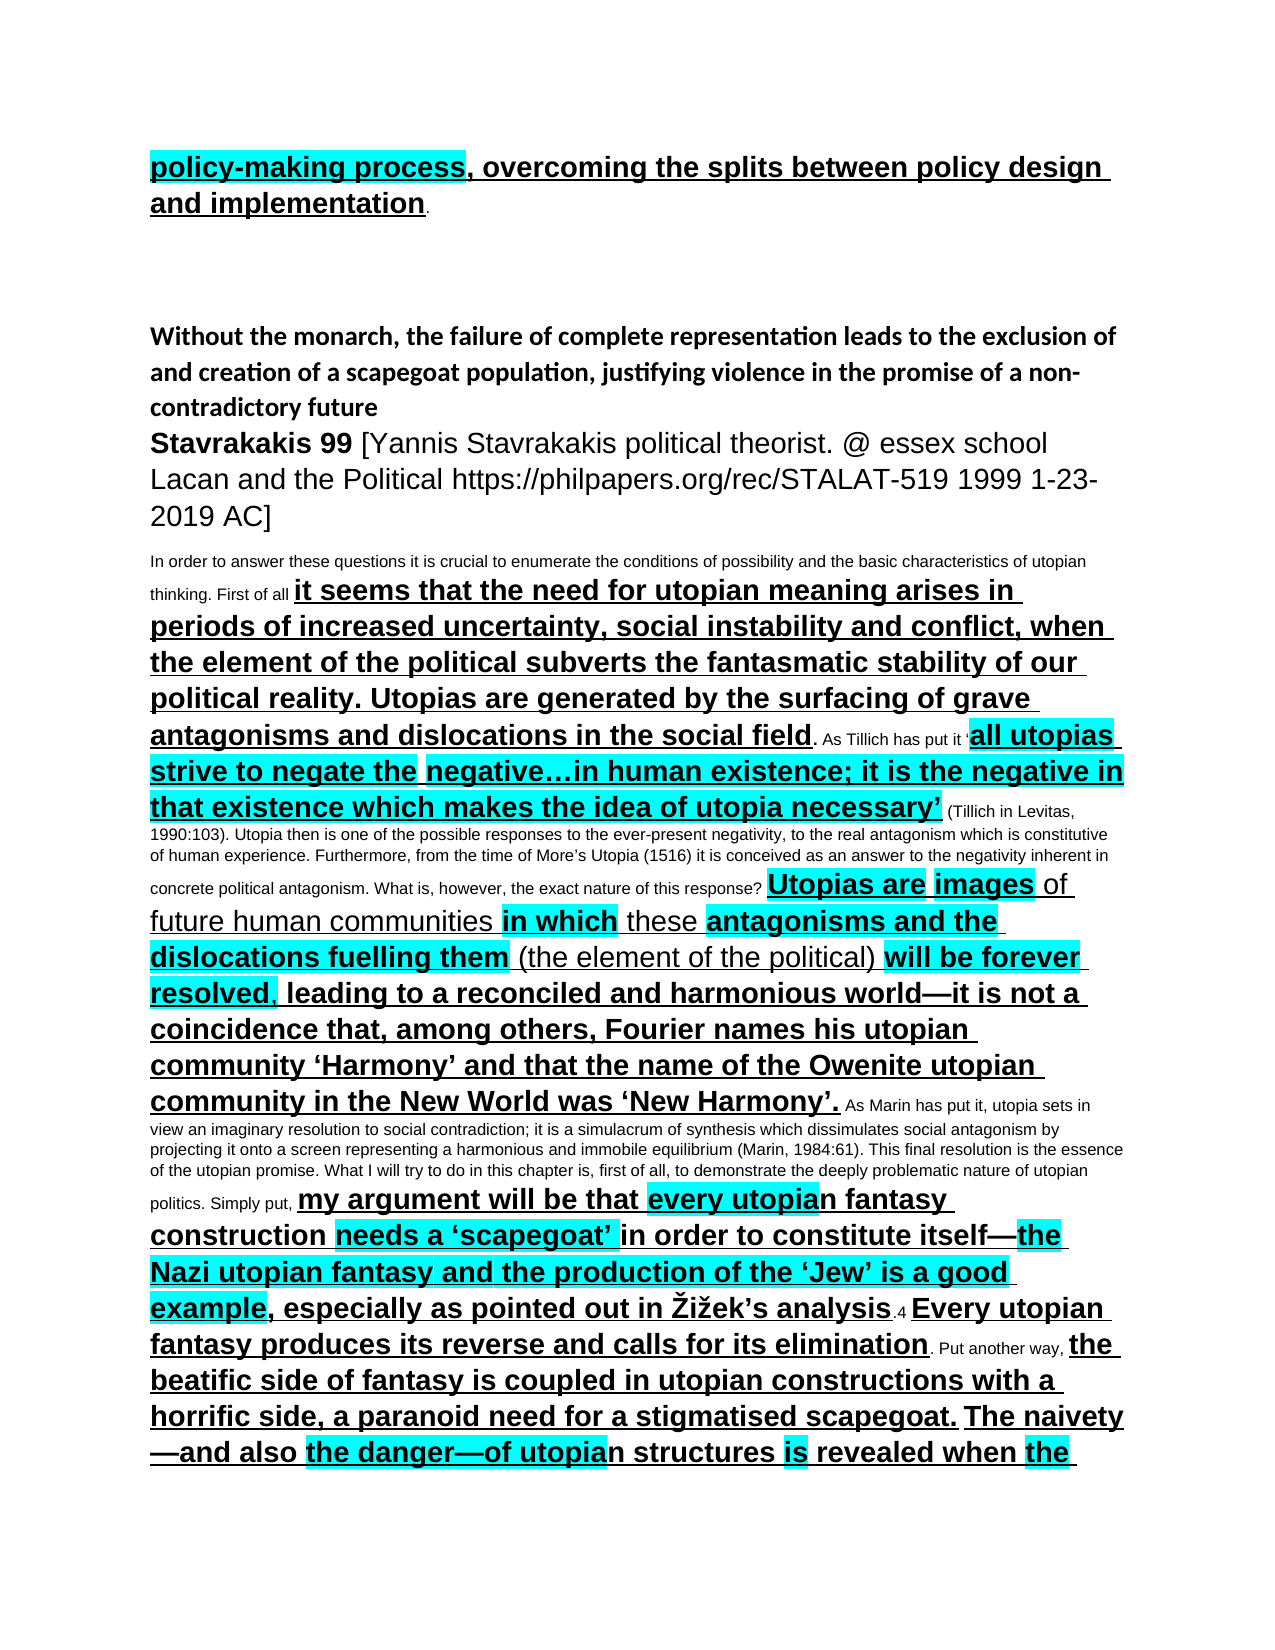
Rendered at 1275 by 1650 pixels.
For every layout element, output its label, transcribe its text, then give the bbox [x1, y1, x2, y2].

subtitle Without the monarch, the failure of complete representation leads to the exclusion of and creation of a scapegoat population, justifying violence in the promise of a non-contradictory future [150, 319, 1125, 424]
text Stavrakakis 99 [Yannis Stavrakakis political theorist. @ essex school Lacan and the Political https://philpapers.org/rec/STALAT-519 1999 1-23-2019 AC] [150, 426, 1125, 532]
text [150, 551, 1125, 1469]
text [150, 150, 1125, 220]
